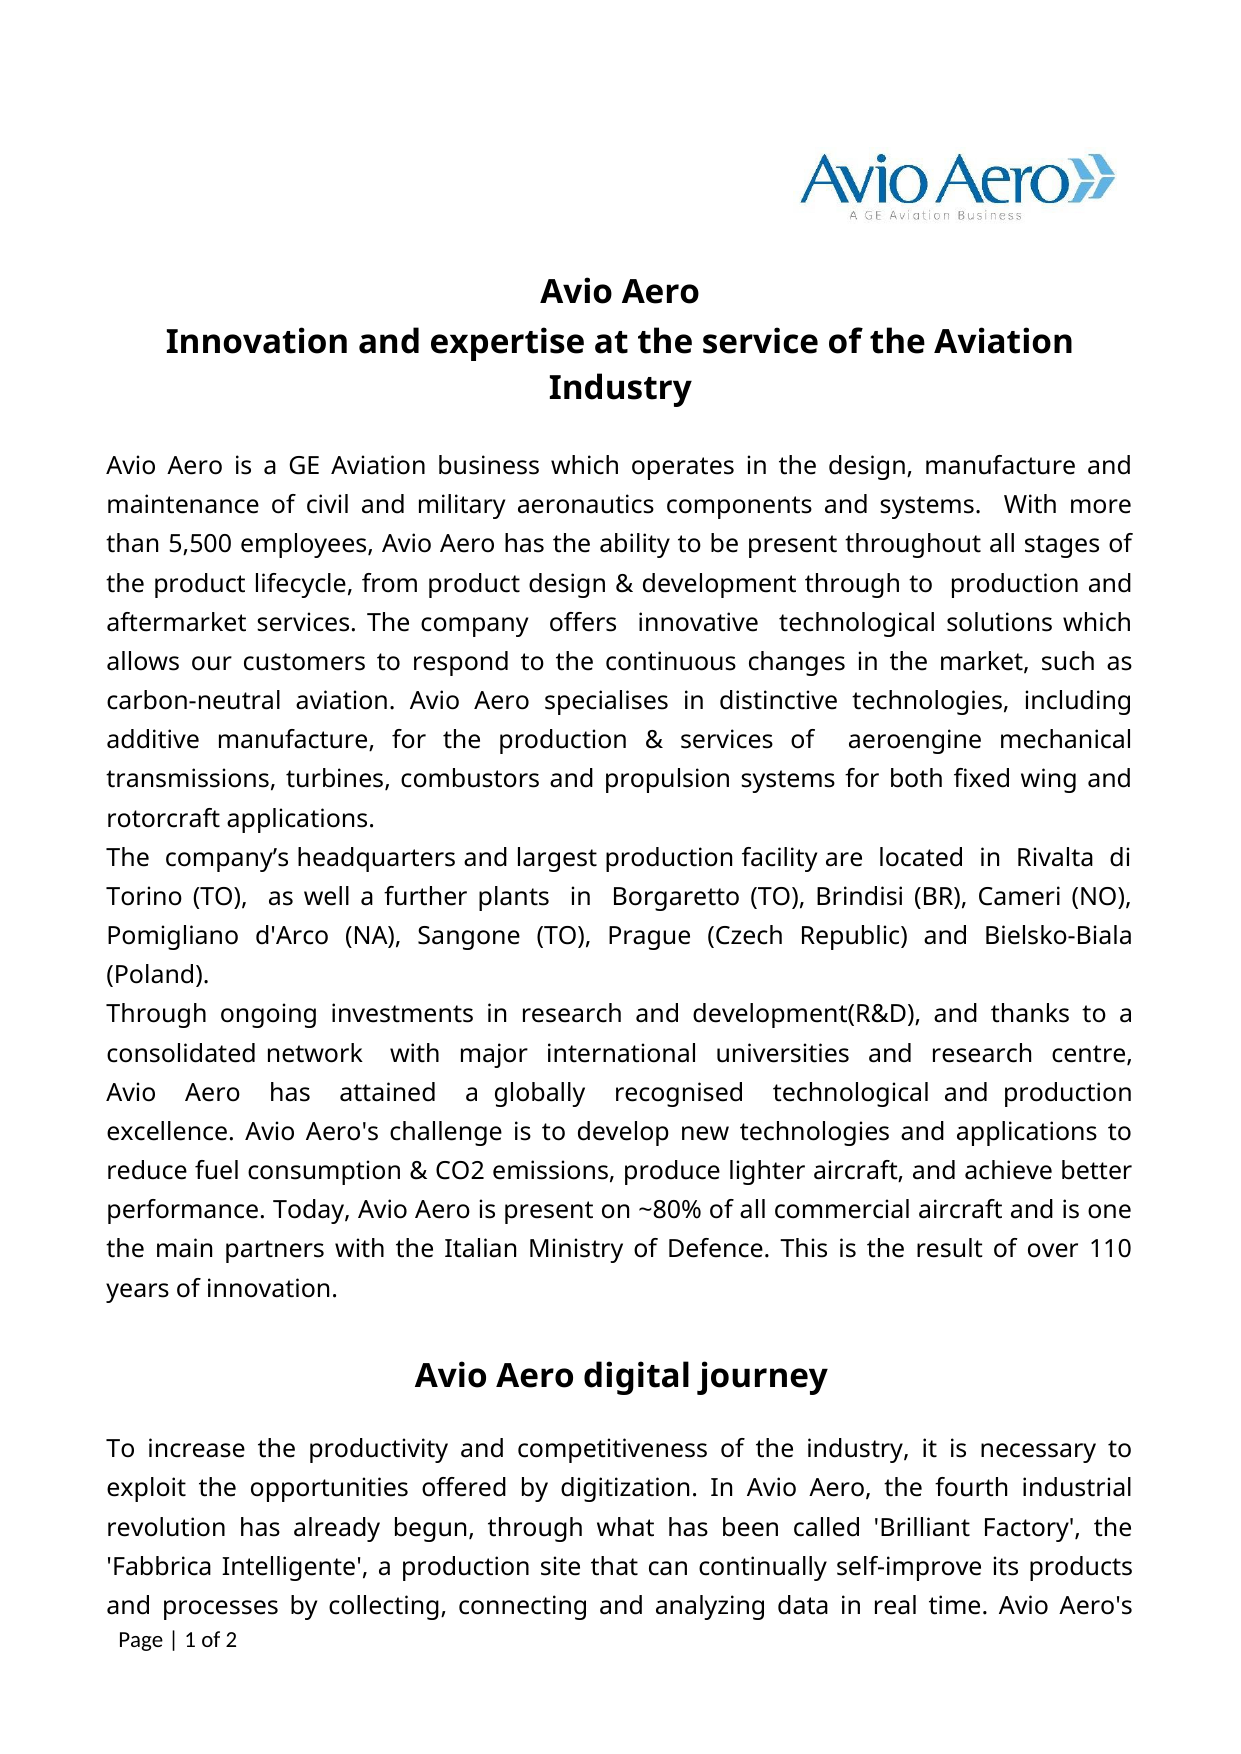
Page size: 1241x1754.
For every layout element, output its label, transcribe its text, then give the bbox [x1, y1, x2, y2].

text Avio Aero digital journey [106, 1351, 1136, 1397]
text Avio Aero is a GE Aviation business which operates in the design, manufacture and maintenance of civil and military aeronautics components and systems. With more than 5,500 employees, Avio Aero has the ability to be present throughout all stages of the product lifecycle, from product design & development through to production and aftermarket services. The company offers innovative technological solutions which allows our customers to respond to the continuous changes in the market, such as carbon-neutral aviation. Avio Aero specialises in distinctive technologies, including additive manufacture, for the production & services of aeroengine mechanical transmissions, turbines, combustors and propulsion systems for both fixed wing and rotorcraft applications. [106, 448, 1134, 834]
text The company’s headquarters and largest production facility are located in Rivalta di Torino (TO), as well a further plants in Borgaretto (TO), Brindisi (BR), Cameri (NO), Pomigliano d'Arco (NA), Sangone (TO), Prague (Czech Republic) and Bielsko-Biala (Poland). [106, 839, 1134, 991]
text Avio Aero [106, 268, 1134, 314]
picture [793, 147, 1122, 226]
text Innovation and expertise at the service of the Aviation Industry [106, 318, 1134, 409]
text Through ongoing investments in research and development(R&D), and thanks to a consolidated network with major international universities and research centre, Avio Aero has attained a globally recognised technological and production excellence. Avio Aero's challenge is to develop new technologies and applications to reduce fuel consumption & CO2 emissions, produce lighter aircraft, and achieve better performance. Today, Avio Aero is present on ~80% of all commercial aircraft and is one the main partners with the Italian Ministry of Defence. This is the result of over 110 years of innovation. [106, 996, 1134, 1304]
